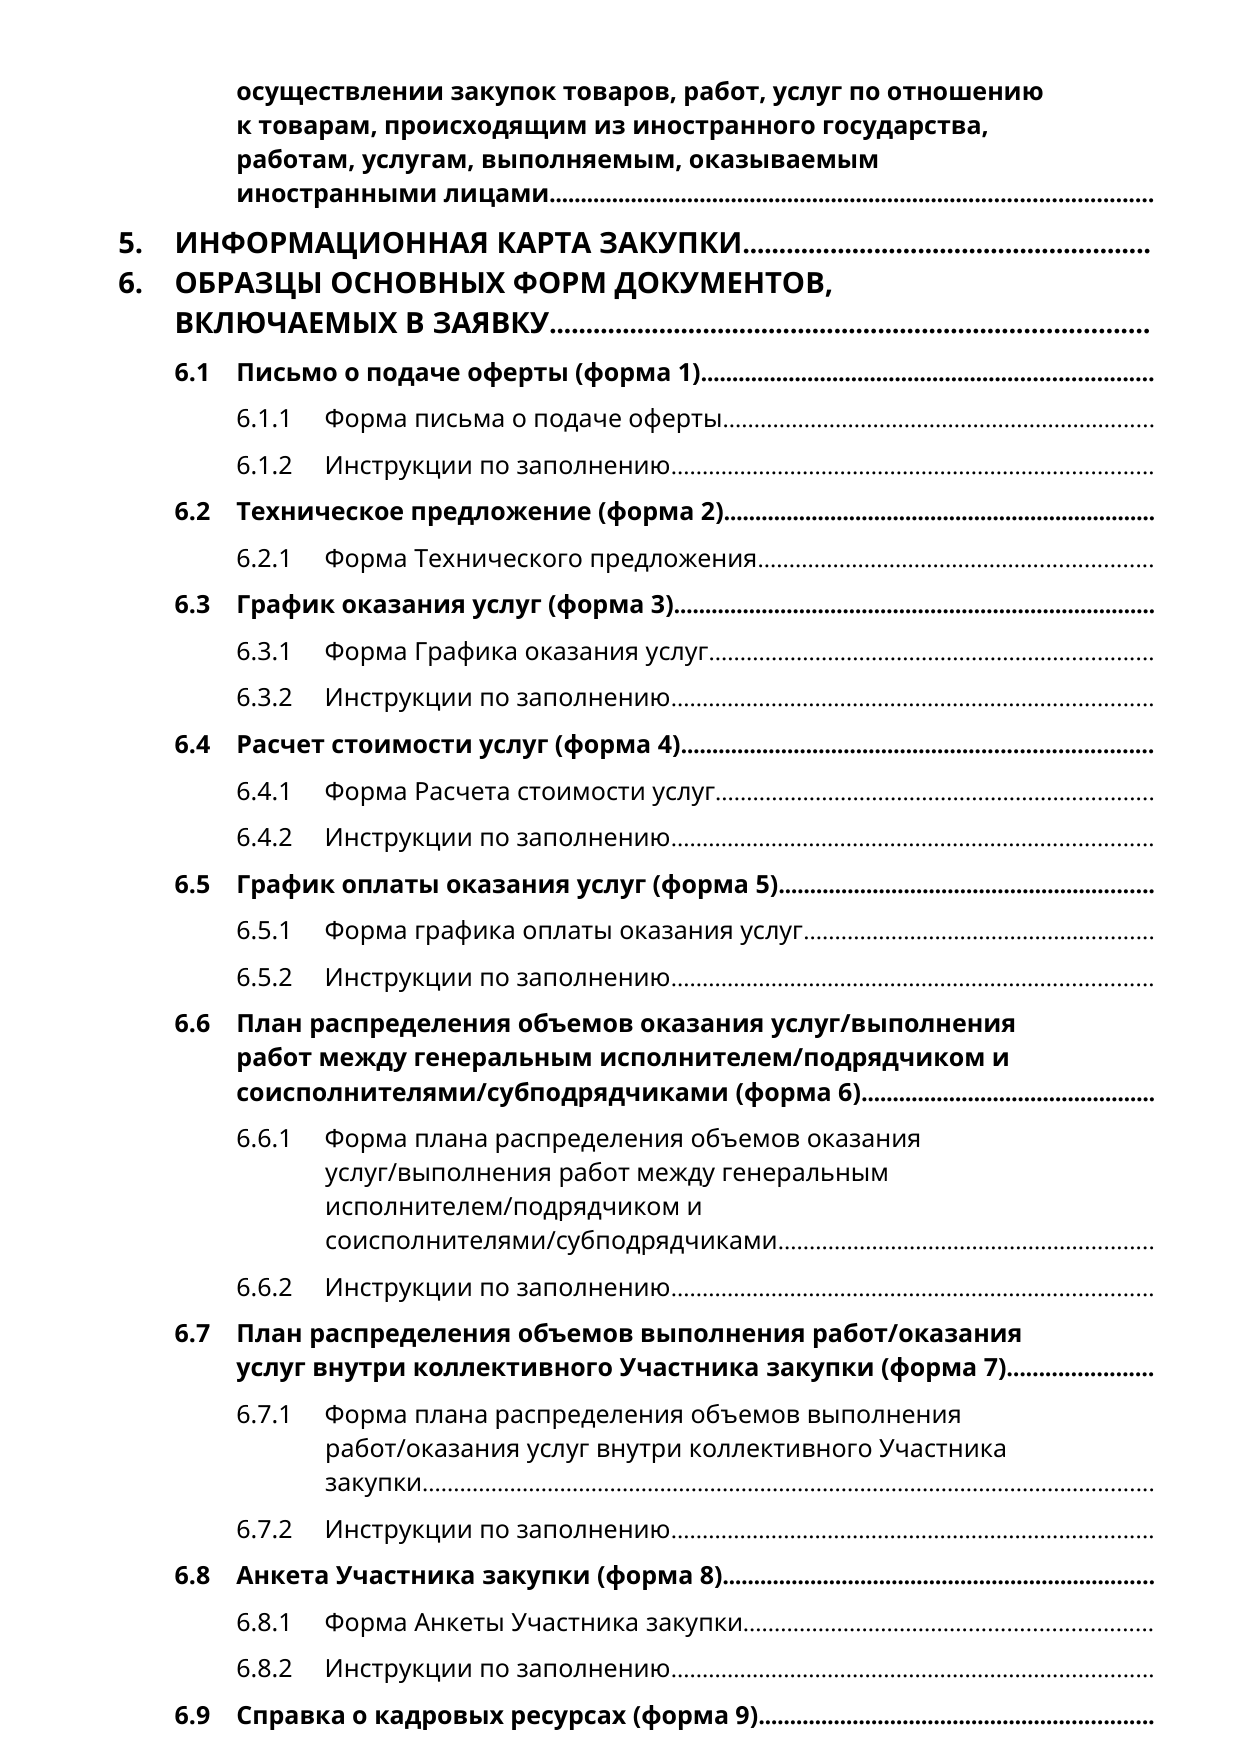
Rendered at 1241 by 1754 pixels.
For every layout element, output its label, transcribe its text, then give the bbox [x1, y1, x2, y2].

text 6.8 Анкета Участника закупки (форма 8) 41 [174, 1558, 1063, 1592]
text 6.4 Расчет стоимости услуг (форма 4) 33 [174, 727, 1063, 761]
text 5. Информационная карта закупки 24 [118, 223, 1063, 262]
text 6.1.2 Инструкции по заполнению 28 [236, 447, 1063, 481]
text 6.1 Письмо о подаче оферты (форма 1) 26 [174, 354, 1063, 388]
text 6.6 План распределения объемов оказания услуг/выполнения работ между генеральным исполнителем/подрядчиком и соисполнителями/субподрядчиками (форма 6) 37 [174, 1006, 1063, 1108]
text 6.4.1 Форма Расчета стоимости услуг 33 [236, 773, 1063, 807]
text 6.9 Справка о кадровых ресурсах (форма 9) 43 [174, 1698, 1063, 1732]
text 6.3 График оказания услуг (форма 3) 31 [174, 587, 1063, 621]
text 6.5.2 Инструкции по заполнению 36 [236, 959, 1063, 993]
text 6.8.1 Форма Анкеты Участника закупки 41 [236, 1604, 1063, 1638]
text 6. Образцы основных форм документов, включаемых в заявку 26 [118, 262, 1063, 342]
text 6.5.1 Форма графика оплаты оказания услуг 35 [236, 913, 1063, 947]
text 6.3.1 Форма Графика оказания услуг 31 [236, 633, 1063, 668]
text 6.1.1 Форма письма о подаче оферты 26 [236, 401, 1063, 435]
text 6.2 Техническое предложение (форма 2) 29 [174, 494, 1063, 528]
text 6.5 График оплаты оказания услуг (форма 5) 35 [174, 866, 1063, 900]
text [174, 74, 1063, 210]
text 6.4.2 Инструкции по заполнению 34 [236, 820, 1063, 854]
text 6.7.2 Инструкции по заполнению 40 [236, 1511, 1063, 1545]
text 6.8.2 Инструкции по заполнению 42 [236, 1651, 1063, 1685]
text 6.6.2 Инструкции по заполнению 38 [236, 1269, 1063, 1303]
text 6.3.2 Инструкции по заполнению 32 [236, 680, 1063, 714]
text 6.6.1 Форма плана распределения объемов оказания услуг/выполнения работ между генеральным исполнителем/подрядчиком и соисполнителями/субподрядчиками 37 [236, 1121, 1063, 1257]
text 6.7 План распределения объемов выполнения работ/оказания услуг внутри коллективного Участника закупки (форма 7) 39 [174, 1316, 1063, 1384]
text 6.2.1 Форма Технического предложения 29 [236, 540, 1063, 574]
text 6.7.1 Форма плана распределения объемов выполнения работ/оказания услуг внутри коллективного Участника закупки 39 [236, 1397, 1063, 1499]
